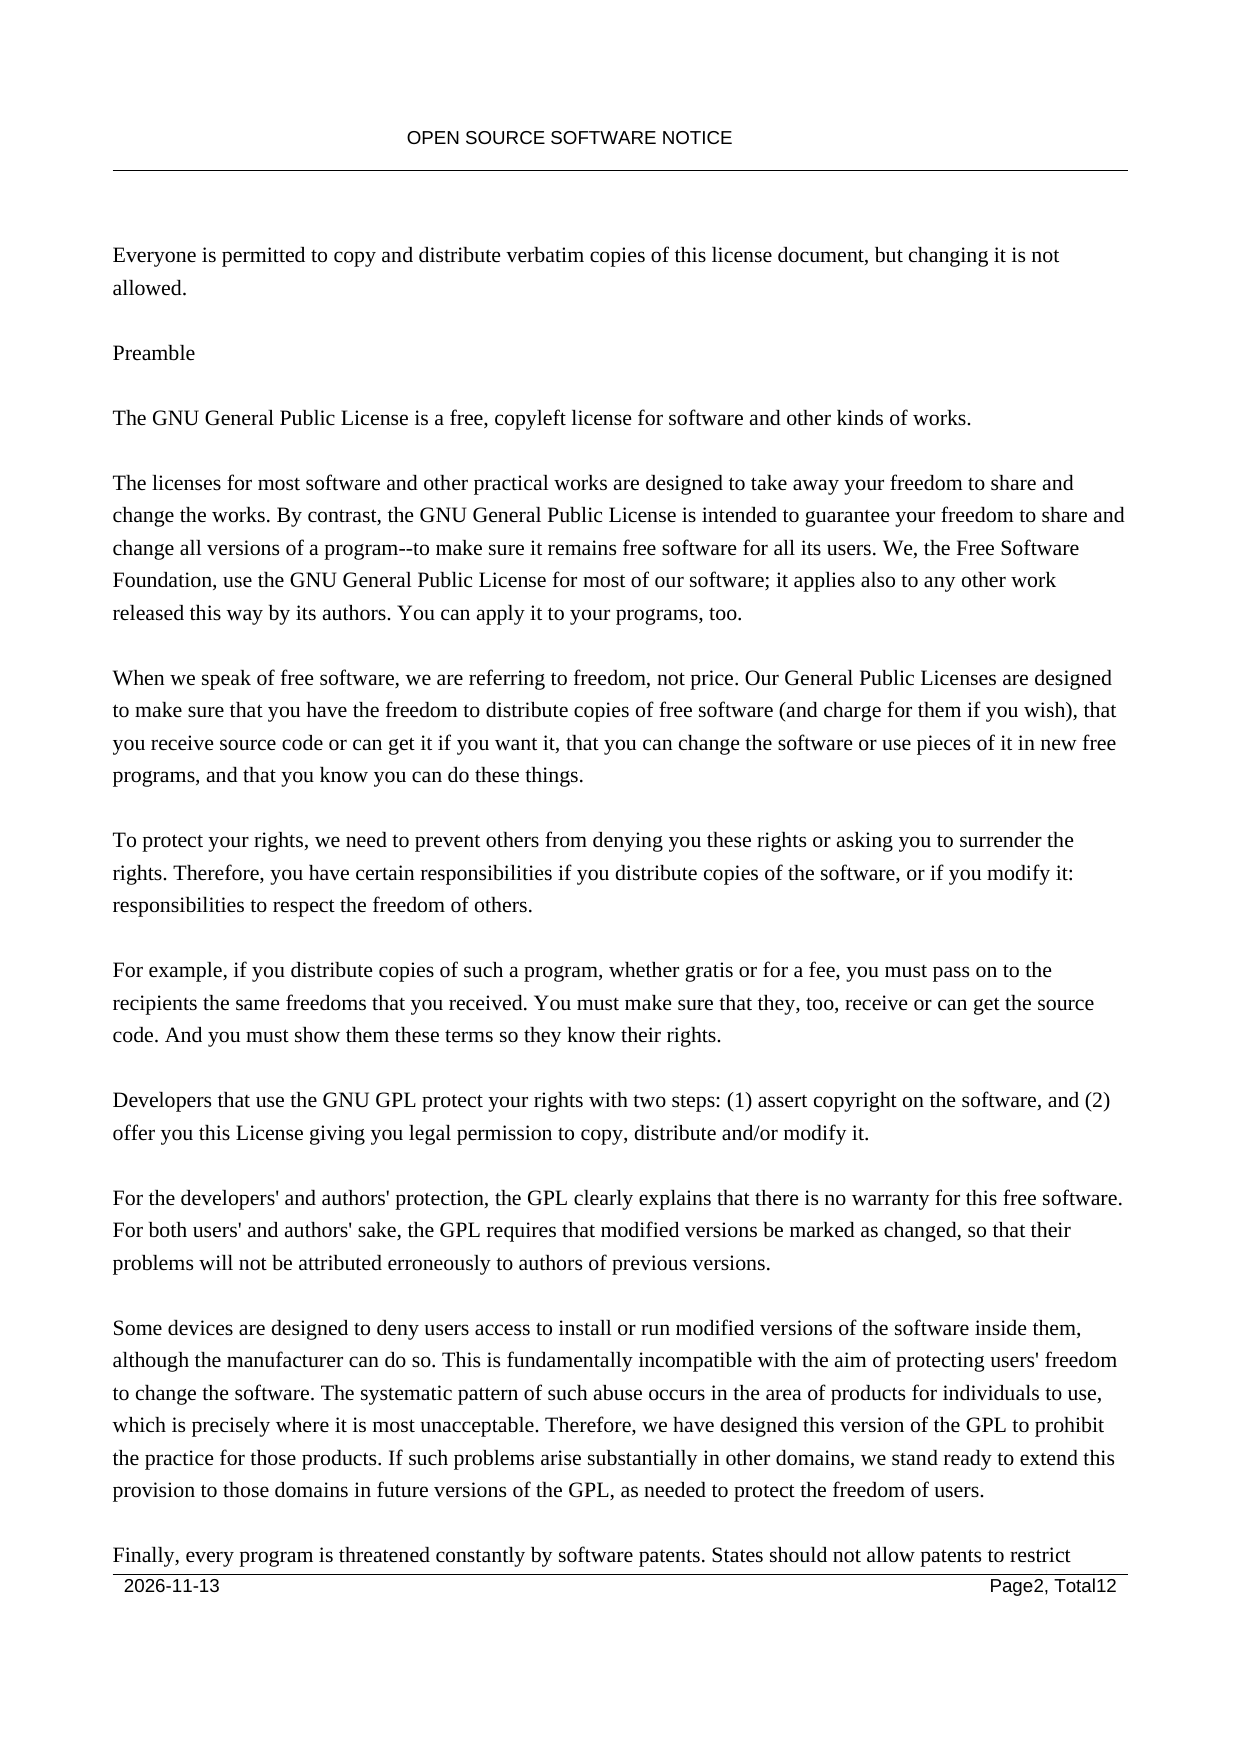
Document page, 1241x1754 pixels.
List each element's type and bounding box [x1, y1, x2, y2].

text [112, 206, 1128, 1571]
